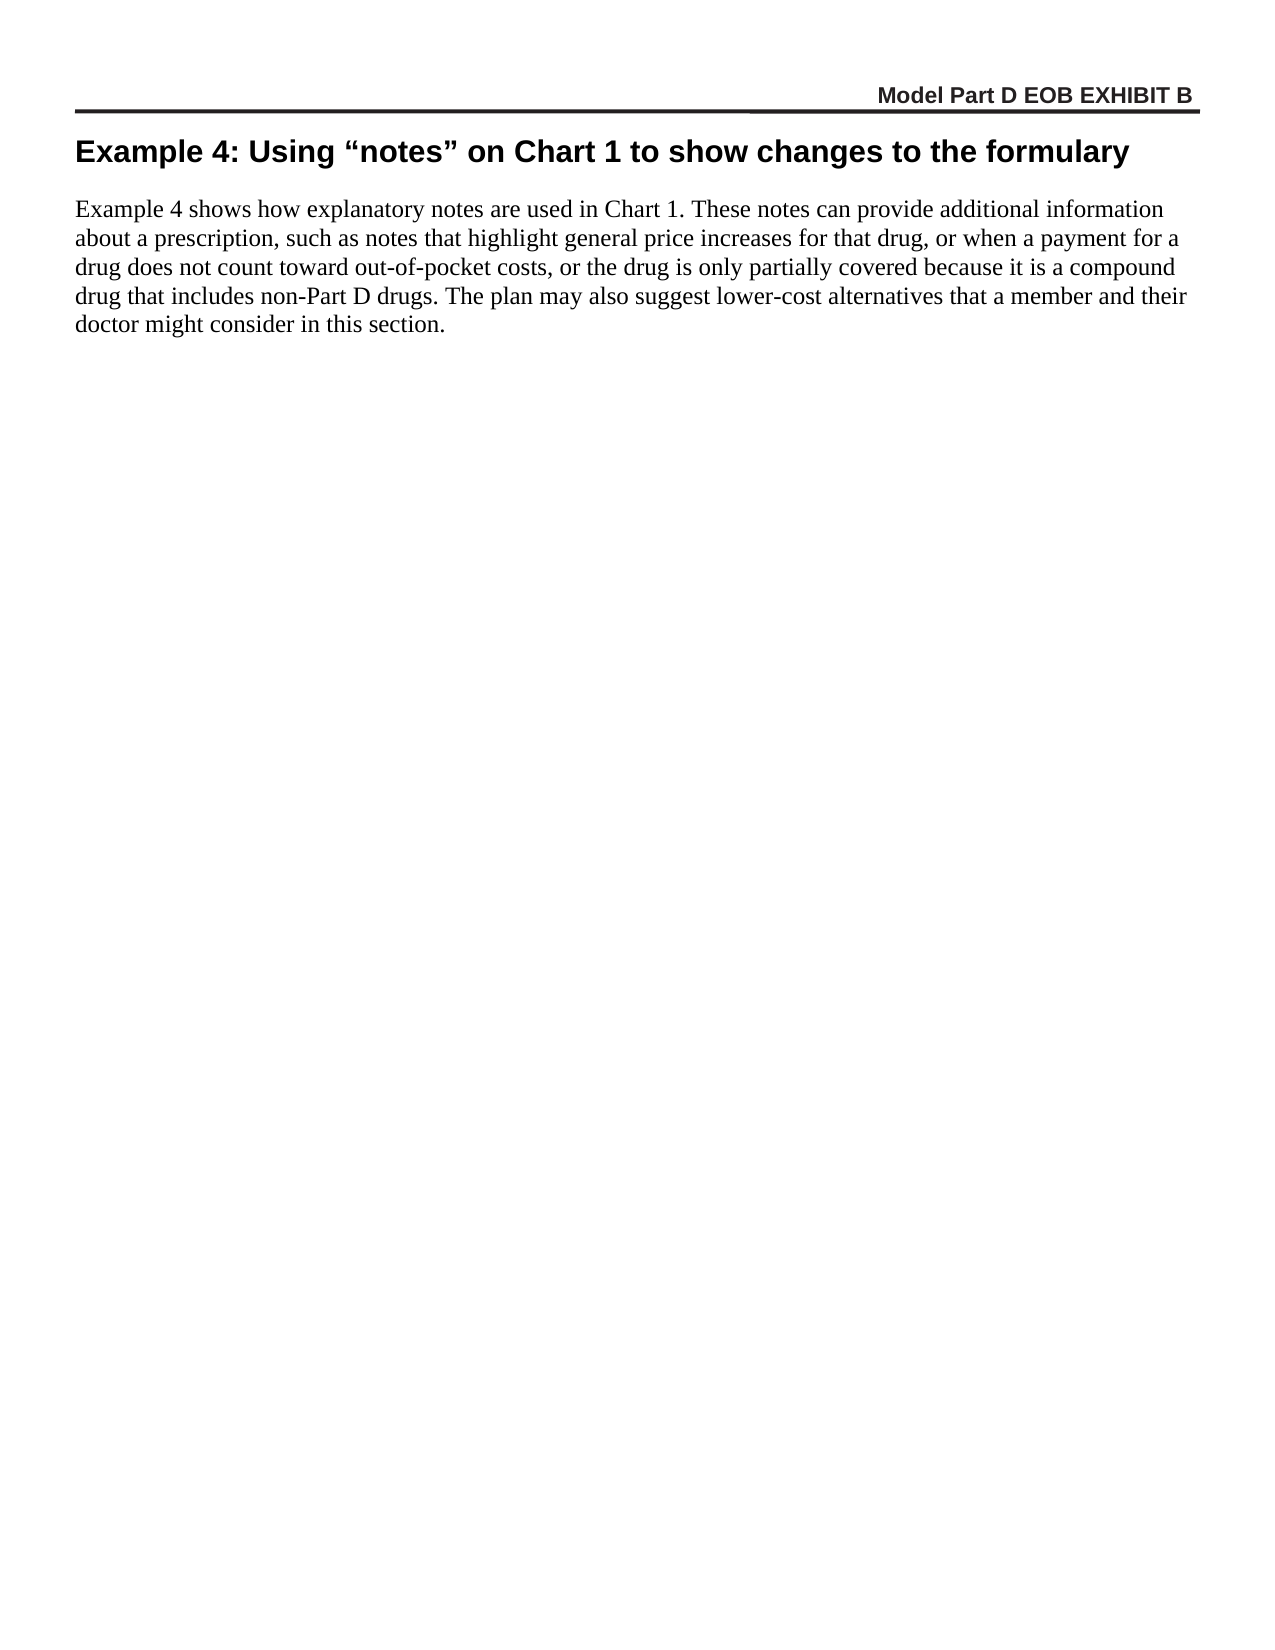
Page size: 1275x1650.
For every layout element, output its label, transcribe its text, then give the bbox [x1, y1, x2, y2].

subtitle Example 4: Using “notes” on Chart 1 to show changes to the formulary [75, 133, 1200, 169]
text Example 4 shows how explanatory notes are used in Chart 1. These notes can provide additional information about a prescription, such as notes that highlight general price increases for that drug, or when a payment for a drug does not count toward out-of-pocket costs, or the drug is only partially covered because it is a compound drug that includes non-Part D drugs. The plan may also suggest lower-cost alternatives that a member and their doctor might consider in this section. [75, 194, 1200, 338]
